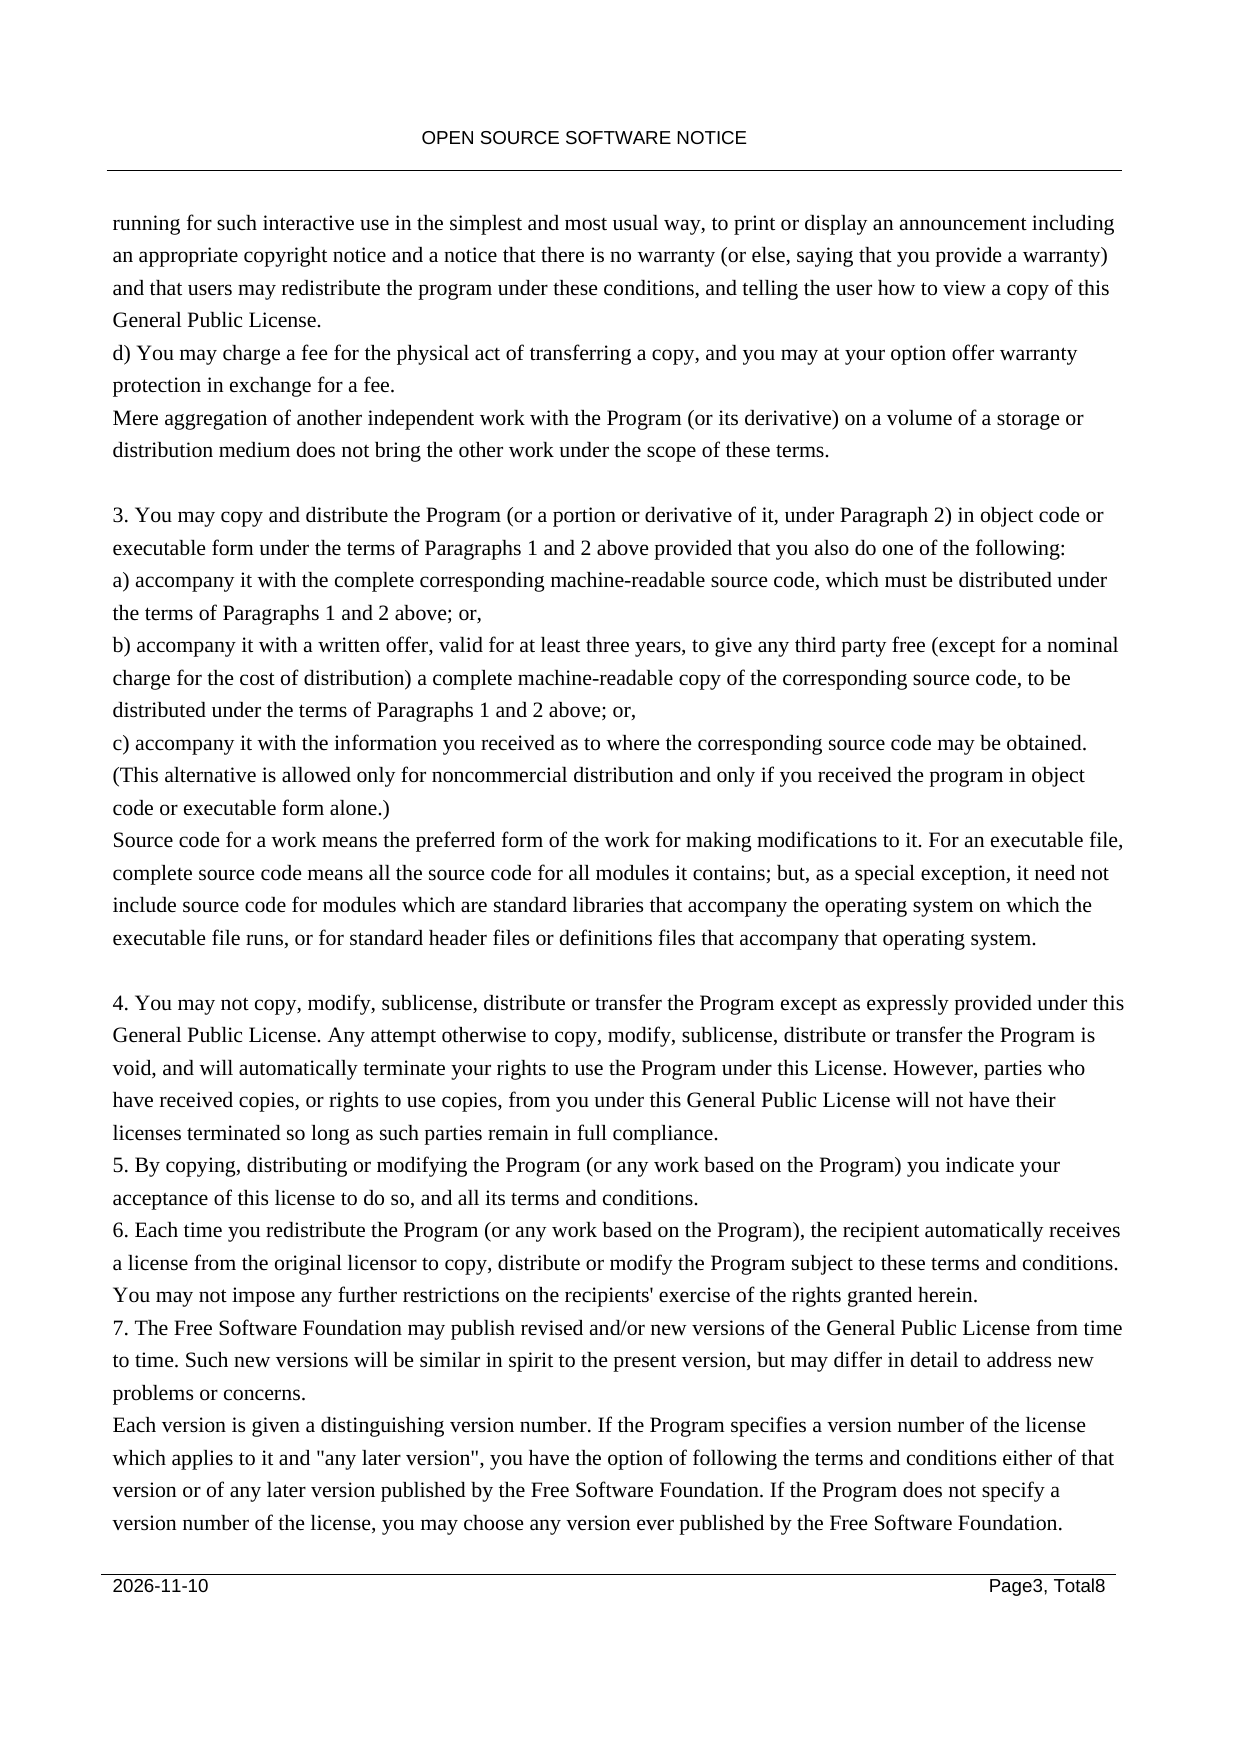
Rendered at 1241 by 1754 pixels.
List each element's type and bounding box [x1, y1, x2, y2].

text [112, 206, 1128, 1539]
